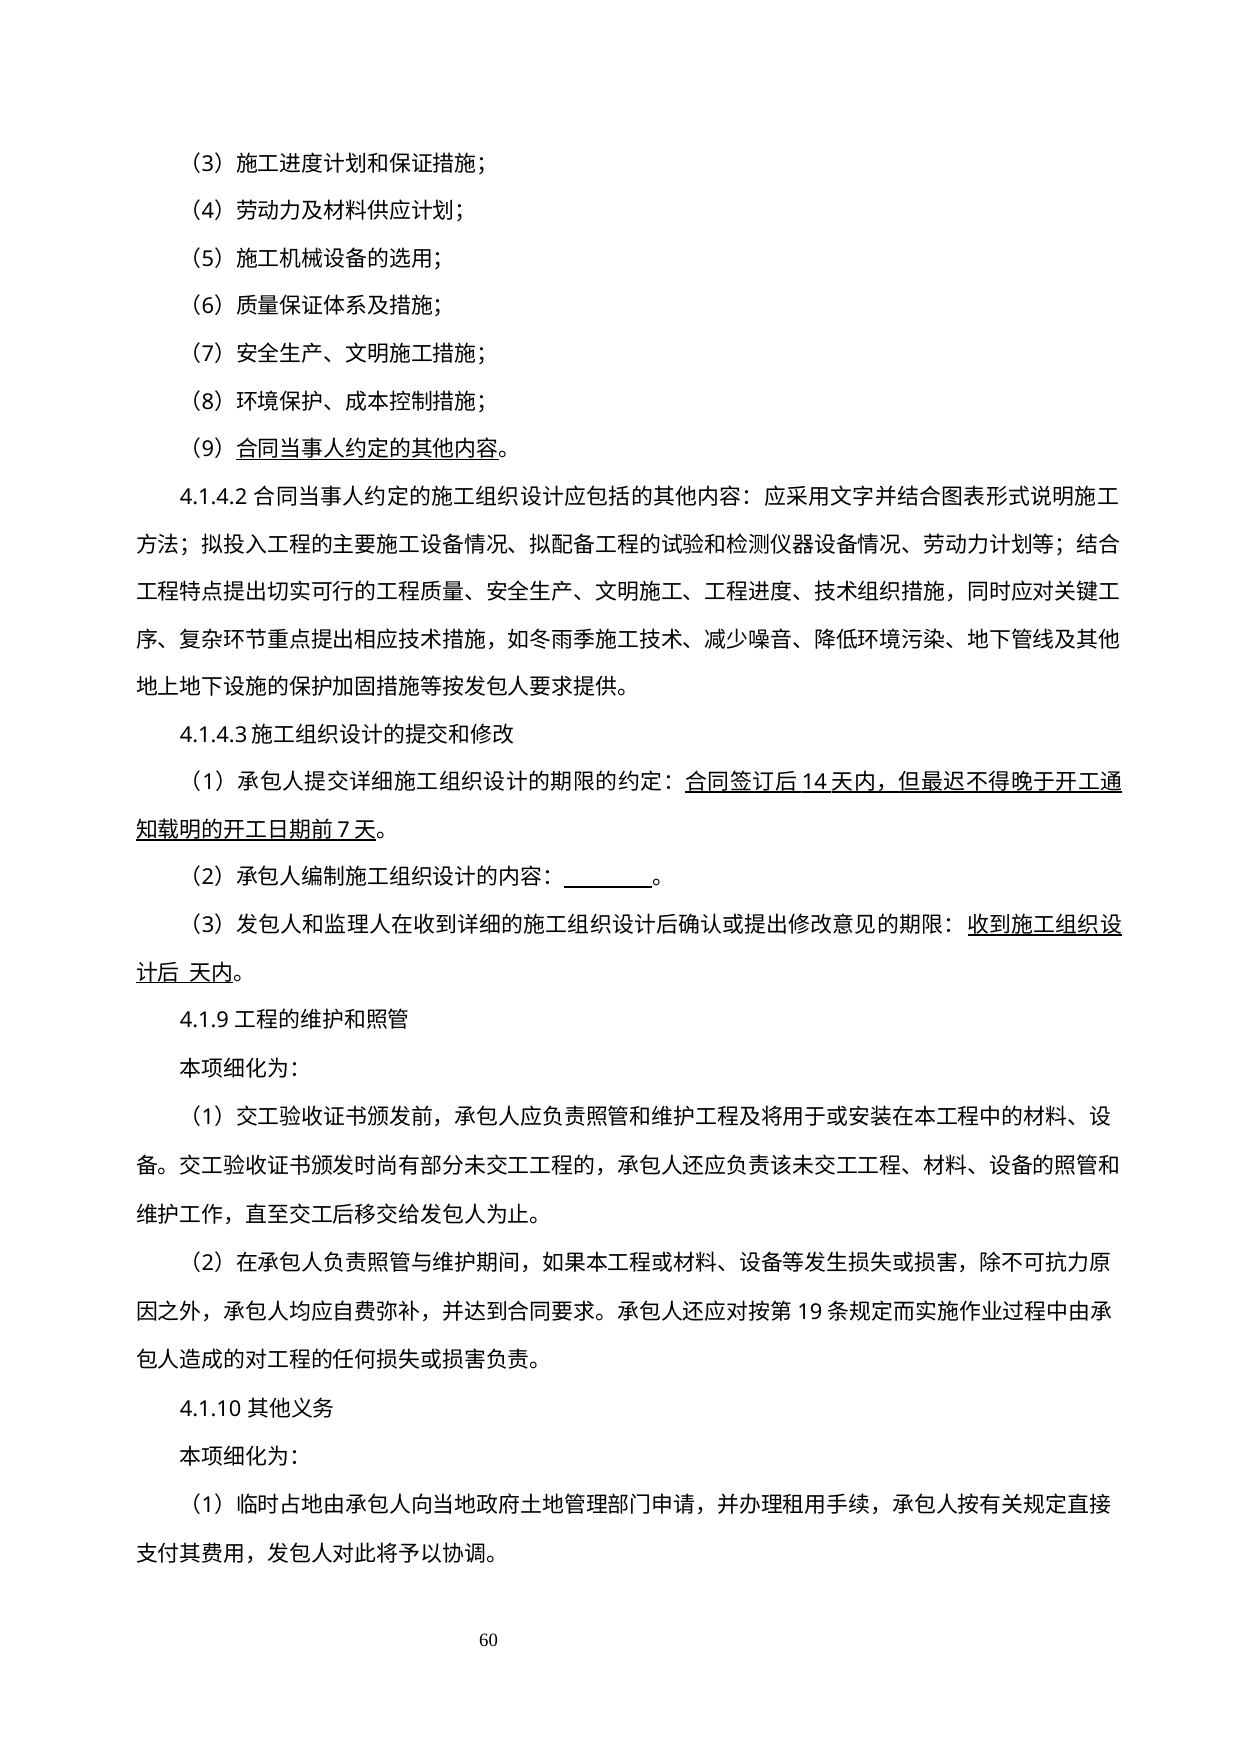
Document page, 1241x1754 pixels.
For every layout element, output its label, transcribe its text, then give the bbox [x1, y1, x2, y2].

text （1）承包人提交详细施工组织设计的期限的约定：合同签订后14天内，但最迟不得晚于开工通知载明的开工日期前7天。 [136, 764, 1122, 843]
text （2）在承包人负责照管与维护期间，如果本工程或材料、设备等发生损失或损害，除不可抗力原因之外，承包人均应自费弥补，并达到合同要求。承包人还应对按第 19 条规定而实施作业过程中由承包人造成的对工程的任何损失或损害负责。 [136, 1244, 1122, 1374]
text 本项细化为： [136, 1050, 1122, 1083]
text 4.1.10 其他义务 [136, 1390, 1122, 1423]
text （3）施工进度计划和保证措施； [136, 146, 1122, 177]
text （2）承包人编制施工组织设计的内容： 。 [136, 859, 1122, 891]
text （8）环境保护、成本控制措施； [136, 384, 1122, 416]
text 4.1.4.3施工组织设计的提交和修改 [136, 717, 1122, 748]
text （1）临时占地由承包人向当地政府土地管理部门申请，并办理租用手续，承包人按有关规定直接支付其费用，发包人对此将予以协调。 [136, 1487, 1122, 1568]
text 4.1.9 工程的维护和照管 [136, 1002, 1122, 1034]
text （9）合同当事人约定的其他内容。 [136, 431, 1122, 463]
text （5）施工机械设备的选用； [136, 241, 1122, 273]
text （1）交工验收证书颁发前，承包人应负责照管和维护工程及将用于或安装在本工程中的材料、设备。交工验收证书颁发时尚有部分未交工工程的，承包人还应负责该未交工工程、材料、设备的照管和维护工作，直至交工后移交给发包人为止。 [136, 1099, 1122, 1229]
text （4）劳动力及材料供应计划； [136, 193, 1122, 225]
text （7）安全生产、文明施工措施； [136, 336, 1122, 368]
text （3）发包人和监理人在收到详细的施工组织设计后确认或提出修改意见的期限：收到施工组织设计后 天内。 [136, 907, 1122, 986]
text 本项细化为： [136, 1439, 1122, 1471]
text （6）质量保证体系及措施； [136, 288, 1122, 320]
text 4.1.4.2 合同当事人约定的施工组织设计应包括的其他内容：应采用文字并结合图表形式说明施工方法；拟投入工程的主要施工设备情况、拟配备工程的试验和检测仪器设备情况、劳动力计划等；结合工程特点提出切实可行的工程质量、安全生产、文明施工、工程进度、技术组织措施，同时应对关键工序、复杂环节重点提出相应技术措施，如冬雨季施工技术、减少噪音、降低环境污染、地下管线及其他地上地下设施的保护加固措施等按发包人要求提供。 [136, 479, 1122, 701]
